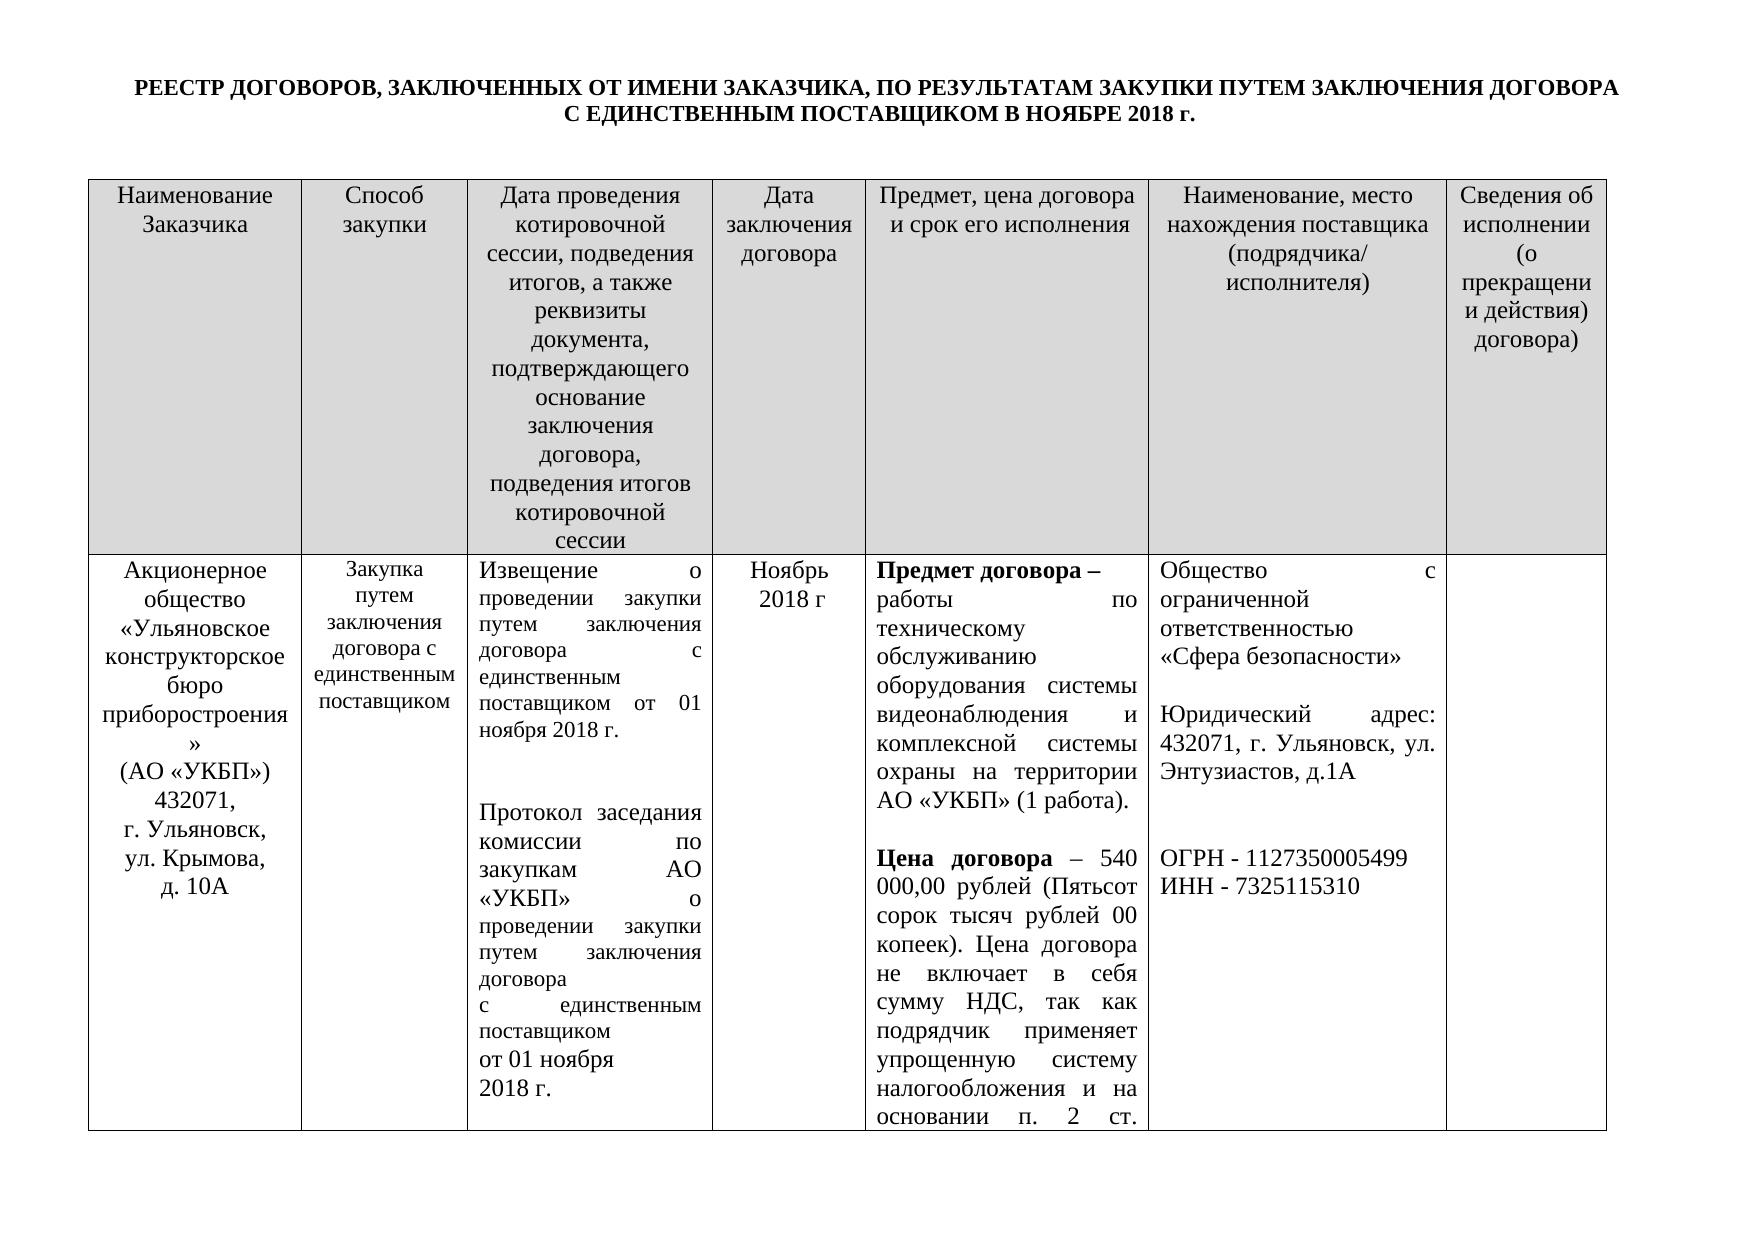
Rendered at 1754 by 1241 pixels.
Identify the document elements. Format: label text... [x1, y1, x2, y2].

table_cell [468, 555, 712, 1130]
table_header Дата заключения договора [713, 180, 865, 554]
table_cell Ноябрь 2018 г [713, 555, 865, 1130]
text РЕЕСТР ДОГОВОРОВ, ЗАКЛЮЧЕННЫХ ОТ ИМЕНИ ЗАКАЗЧИКА, ПО РЕЗУЛЬТАТАМ ЗАКУПКИ ПУТЕМ ЗАКЛЮЧЕНИЯ ДОГОВОРА [118, 74, 1636, 100]
table_header Сведения об исполнении (о прекращении действия) договора) [1447, 180, 1606, 554]
table_header Дата проведения котировочной сессии, подведения итогов, а также реквизиты документа, подтверждающего основание заключения договора, подведения итогов котировочной сессии [468, 180, 712, 554]
text С ЕДИНСТВЕННЫМ ПОСТАВЩИКОМ В НОЯБРЕ 2018 г. [118, 100, 1636, 127]
table_header Способ закупки [302, 180, 467, 554]
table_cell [302, 555, 467, 1130]
table_cell [1447, 555, 1606, 1130]
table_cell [866, 555, 1148, 1130]
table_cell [89, 555, 301, 1130]
table_header Предмет, цена договора и срок его исполнения [866, 180, 1148, 554]
table_header Наименование, место нахождения поставщика (подрядчика/исполнителя) [1149, 180, 1446, 554]
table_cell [1149, 555, 1446, 1130]
table_header Наименование Заказчика [89, 180, 301, 554]
